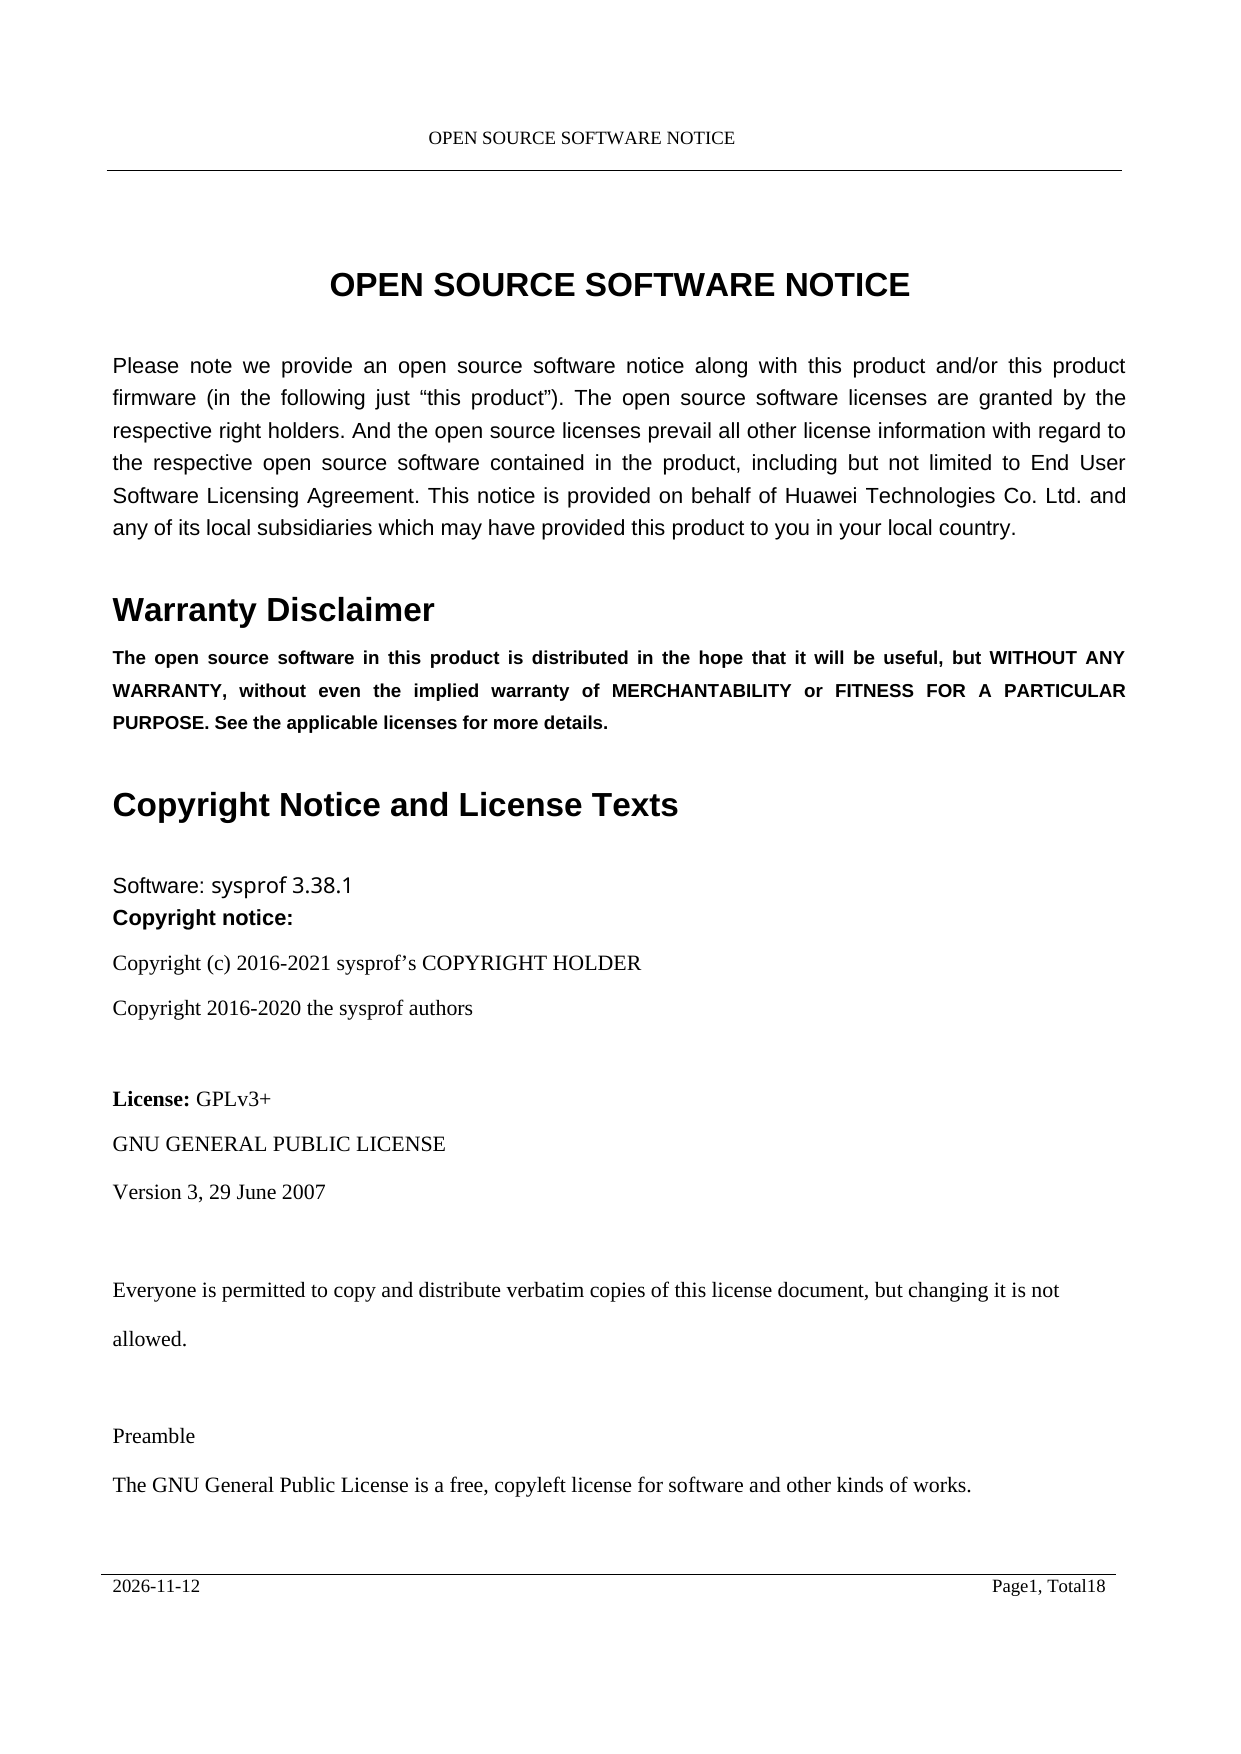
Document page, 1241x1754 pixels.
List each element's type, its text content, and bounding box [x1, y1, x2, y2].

text Warranty Disclaimer [112, 576, 1128, 641]
text The open source software in this product is distributed in the hope that it will be useful, but WITHOUT ANY WARRANTY, without even the implied warranty of MERCHANTABILITY or FITNESS FOR A PARTICULAR PURPOSE. See the applicable licenses for more details. [112, 641, 1128, 739]
text OPEN SOURCE SOFTWARE NOTICE [112, 251, 1128, 316]
text Copyright 2016-2020 the sysprof authors [112, 992, 1128, 1024]
text Please note we provide an open source software notice along with this product and/or this product firmware (in the following just “this product”). The open source software licenses are granted by the respective right holders. And the open source licenses prevail all other license information with regard to the respective open source software contained in the product, including but not limited to End User Software Licensing Agreement. This notice is provided on behalf of Huawei Technologies Co. Ltd. and any of its local subsidiaries which may have provided this product to you in your local country. [112, 349, 1128, 544]
text Software: sysprof 3.38.1 [112, 869, 1128, 901]
text Copyright notice: [112, 901, 1128, 934]
text License: GPLv3+ [112, 1082, 1128, 1114]
text Copyright Notice and License Texts [112, 771, 1128, 836]
text Copyright (c) 2016-2021 sysprof’s COPYRIGHT HOLDER [112, 947, 1128, 979]
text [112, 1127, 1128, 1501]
